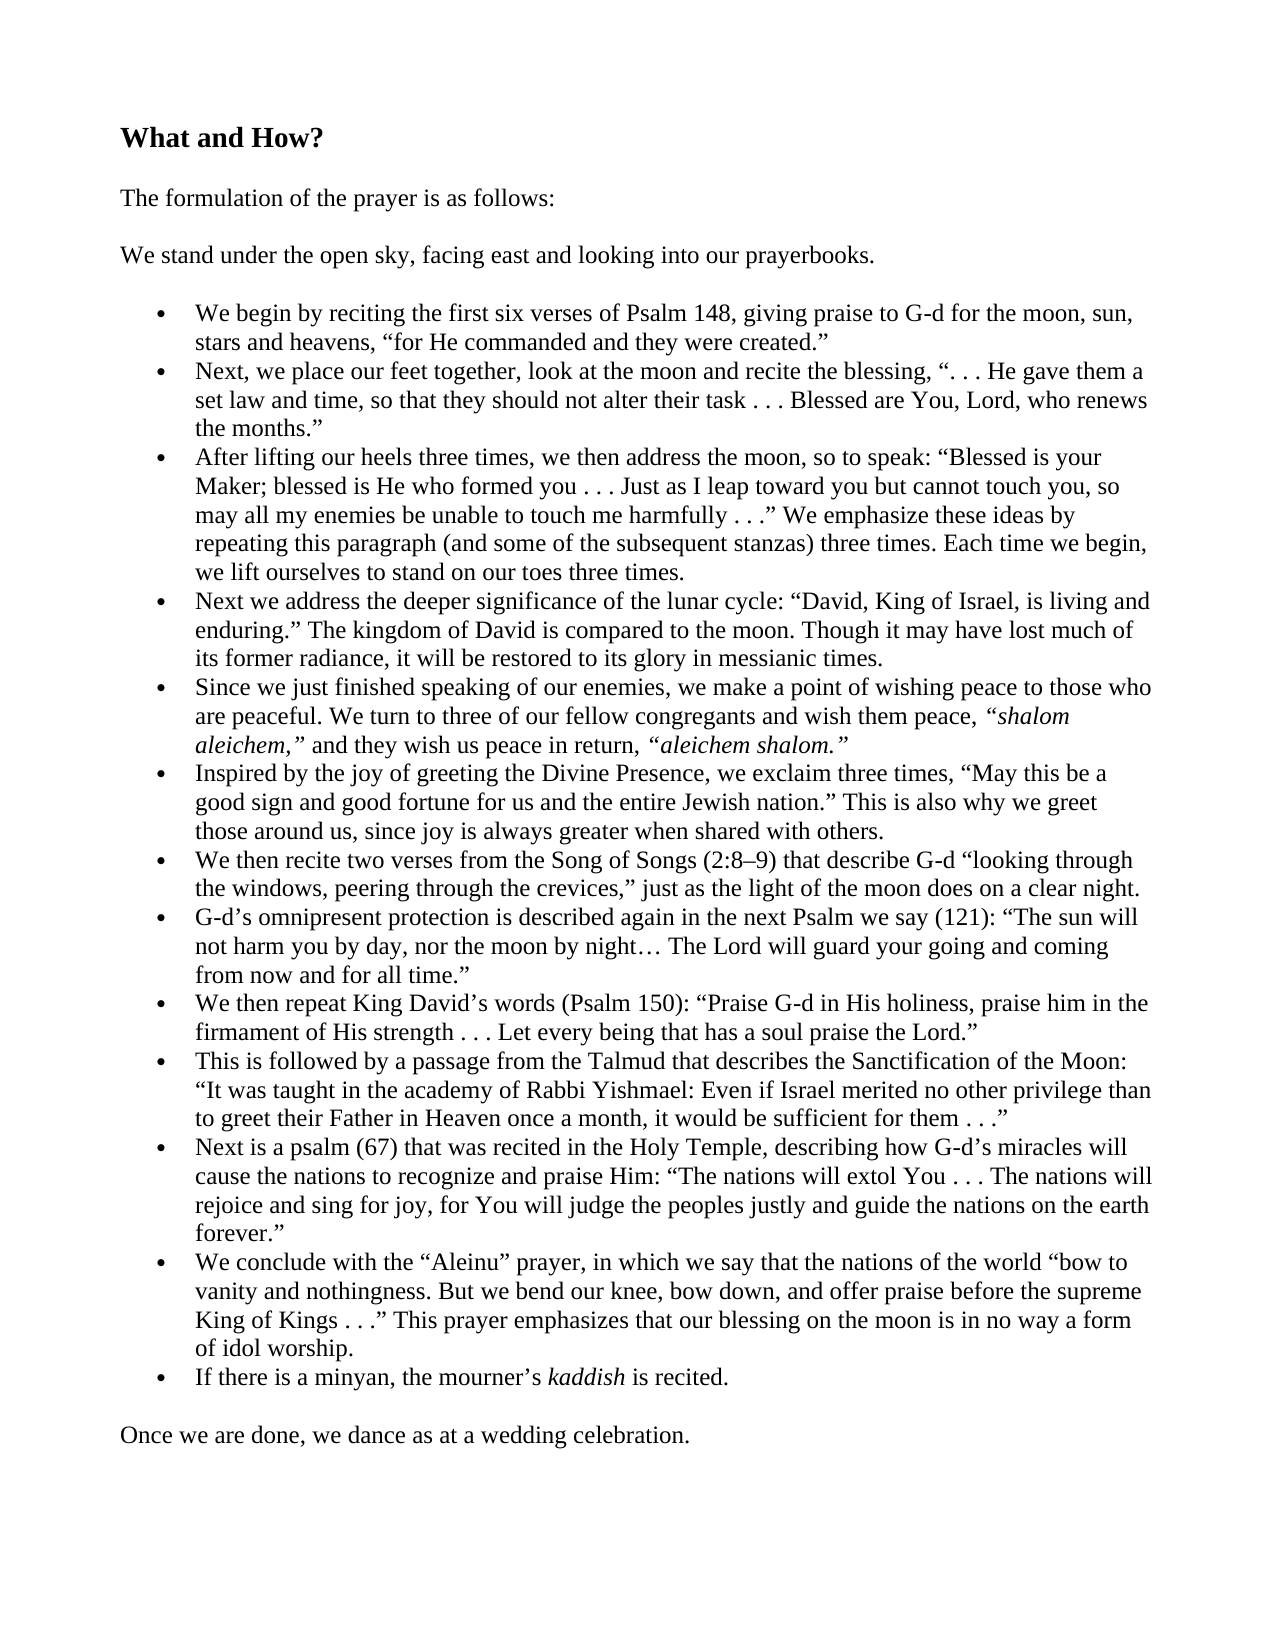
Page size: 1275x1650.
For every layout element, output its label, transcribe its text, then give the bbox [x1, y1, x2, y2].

list If there is a minyan, the mourner’s kaddish is recited. [157, 1362, 1155, 1391]
text What and How? [120, 120, 1155, 153]
list This is followed by a passage from the Talmud that describes the Sanctification of the Moon: “It was taught in the academy of Rabbi Yishmael: Even if Israel merited no other privilege than to greet their Father in Heaven once a month, it would be sufficient for them . . .” [157, 1046, 1155, 1132]
text Once we are done, we dance as at a wedding celebration. [120, 1420, 1155, 1449]
list Inspired by the joy of greeting the Divine Presence, we exclaim three times, “May this be a good sign and good fortune for us and the entire Jewish nation.” This is also why we greet those around us, since joy is always greater when shared with others. [157, 758, 1155, 845]
list Since we just finished speaking of our enemies, we make a point of wishing peace to those who are peaceful. We turn to three of our fellow congregants and wish them peace, “shalom aleichem,” and they wish us peace in return, “aleichem shalom.” [157, 672, 1155, 758]
text The formulation of the prayer is as follows: [120, 183, 1155, 211]
list We then recite two verses from the Song of Songs (2:8–9) that describe G-d “looking through the windows, peering through the crevices,” just as the light of the moon does on a clear night. [157, 845, 1155, 902]
list Next, we place our feet together, look at the moon and recite the blessing, “. . . He gave them a set law and time, so that they should not alter their task . . . Blessed are You, Lord, who renews the months.” [157, 356, 1155, 442]
list We then repeat King David’s words (Psalm 150): “Praise G-d in His holiness, praise him in the firmament of His strength . . . Let every being that has a soul praise the Lord.” [157, 988, 1155, 1046]
text We stand under the open sky, facing east and looking into our prayerbooks. [120, 241, 1155, 269]
list Next is a psalm (67) that was recited in the Holy Temple, describing how G-d’s miracles will cause the nations to recognize and praise Him: “The nations will extol You . . . The nations will rejoice and sing for joy, for You will judge the peoples justly and guide the nations on the earth forever.” [157, 1132, 1155, 1247]
list We conclude with the “Aleinu” prayer, in which we say that the nations of the world “bow to vanity and nothingness. But we bend our knee, bow down, and offer praise before the supreme King of Kings . . .” This prayer emphasizes that our blessing on the moon is in no way a form of idol worship. [157, 1247, 1155, 1362]
list We begin by reciting the first six verses of Psalm 148, giving praise to G-d for the moon, sun, stars and heavens, “for He commanded and they were created.” [157, 298, 1155, 356]
list G-d’s omnipresent protection is described again in the next Psalm we say (121): “The sun will not harm you by day, nor the moon by night… The Lord will guard your going and coming from now and for all time.” [157, 902, 1155, 988]
list After lifting our heels three times, we then address the moon, so to speak: “Blessed is your Maker; blessed is He who formed you . . . Just as I leap toward you but cannot touch you, so may all my enemies be unable to touch me harmfully . . .” We emphasize these ideas by repeating this paragraph (and some of the subsequent stanzas) three times. Each time we begin, we lift ourselves to stand on our toes three times. [157, 442, 1155, 586]
list Next we address the deeper significance of the lunar cycle: “David, King of Israel, is living and enduring.” The kingdom of David is compared to the moon. Though it may have lost much of its former radiance, it will be restored to its glory in messianic times. [157, 586, 1155, 672]
